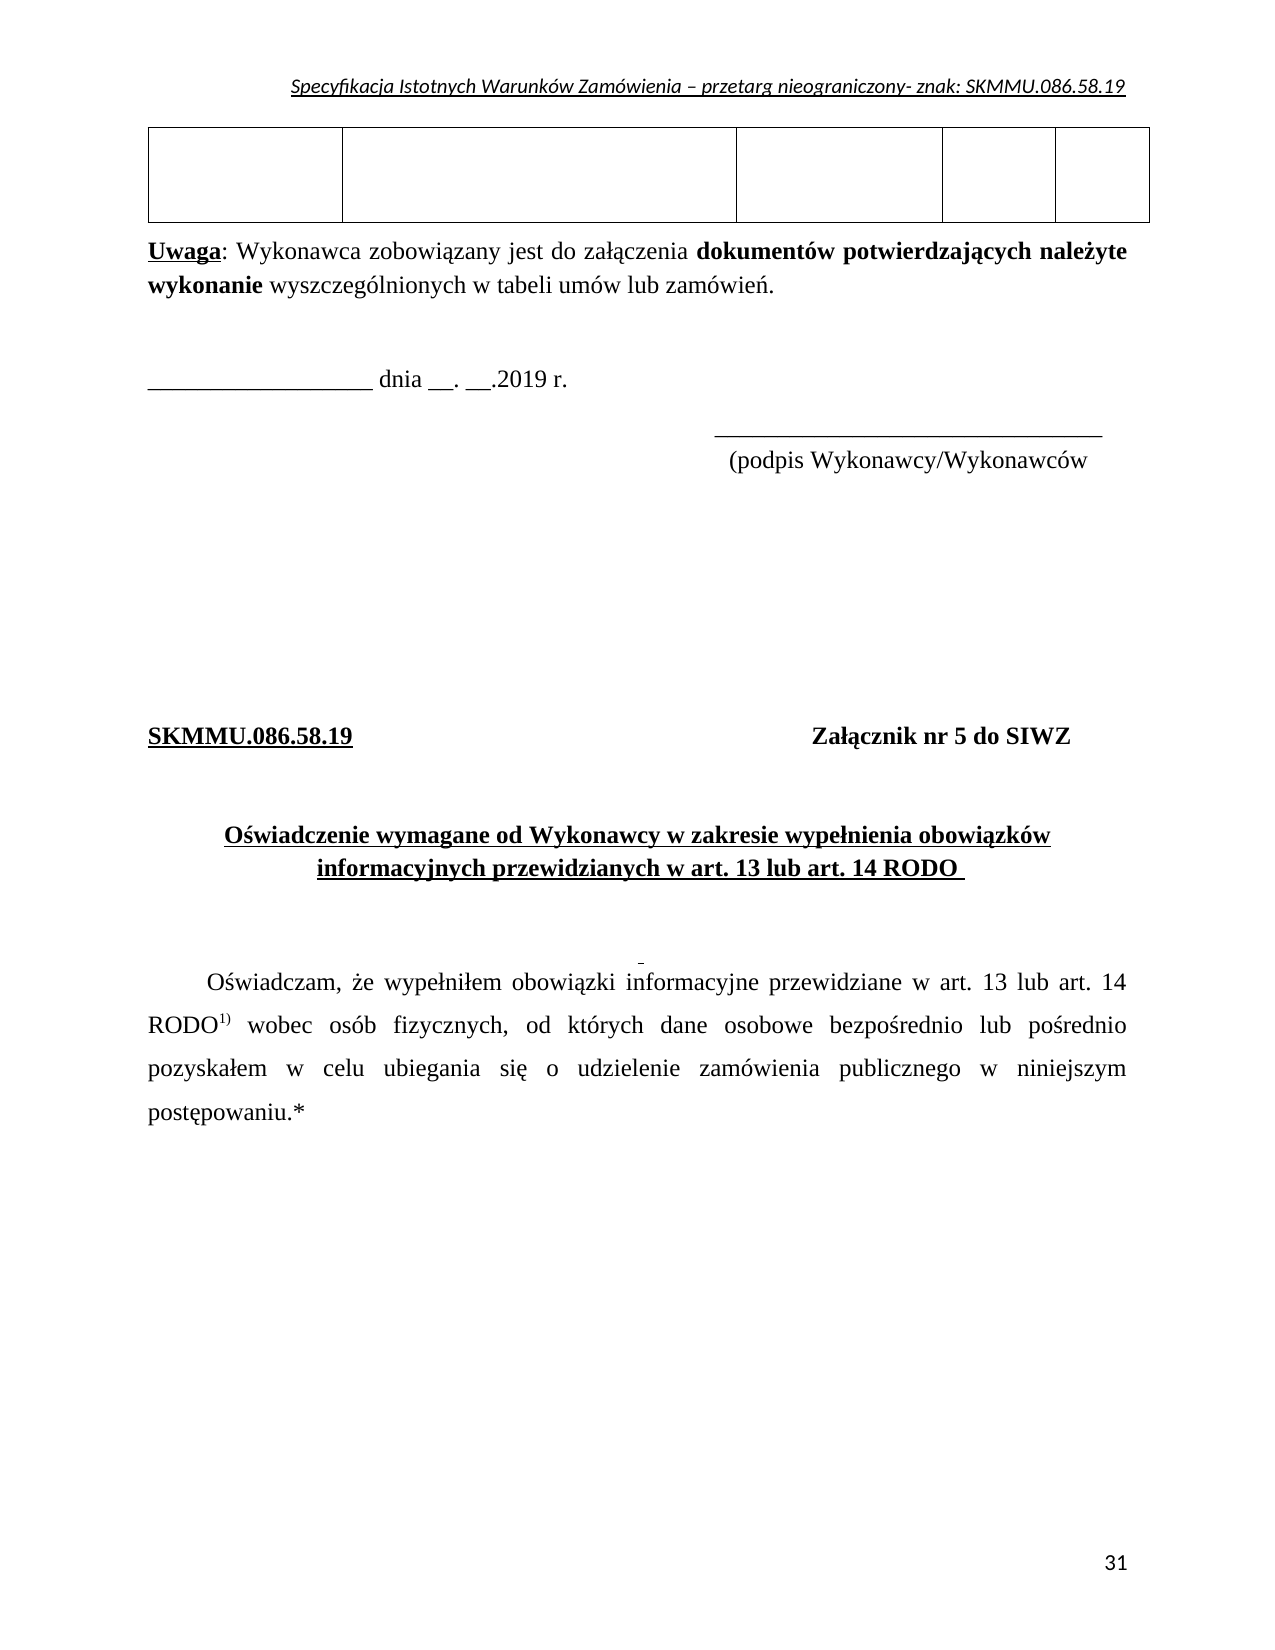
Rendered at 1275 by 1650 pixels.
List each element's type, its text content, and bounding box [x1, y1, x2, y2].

table_cell [737, 128, 942, 222]
table_cell [149, 128, 342, 222]
text _______________________________ [148, 411, 1127, 440]
text SKMMU.086.58.19 Załącznik nr 5 do SIWZ [148, 721, 1127, 750]
text (podpis Wykonawcy/Wykonawców [664, 446, 1127, 474]
text Oświadczam, że wypełniłem obowiązki informacyjne przewidziane w art. 13 lub art. 14 RODO1) wobec osób fizycznych, od których dane osobowe bezpośrednio lub pośrednio pozyskałem w celu ubiegania się o udzielenie zamówienia publicznego w niniejszym postępowaniu.* [148, 967, 1127, 1125]
text Oświadczenie wymagane od Wykonawcy w zakresie wypełnienia obowiązków informacyjnych przewidzianych w art. 13 lub art. 14 RODO [148, 821, 1127, 882]
table_cell [343, 128, 736, 222]
table_cell [1056, 128, 1149, 222]
text Uwaga: Wykonawca zobowiązany jest do załączenia dokumentów potwierdzających należyte wykonanie wyszczególnionych w tabeli umów lub zamówień. [148, 236, 1127, 299]
table_cell [943, 128, 1055, 222]
text __________________ dnia __. __.2019 r. [148, 364, 1127, 393]
